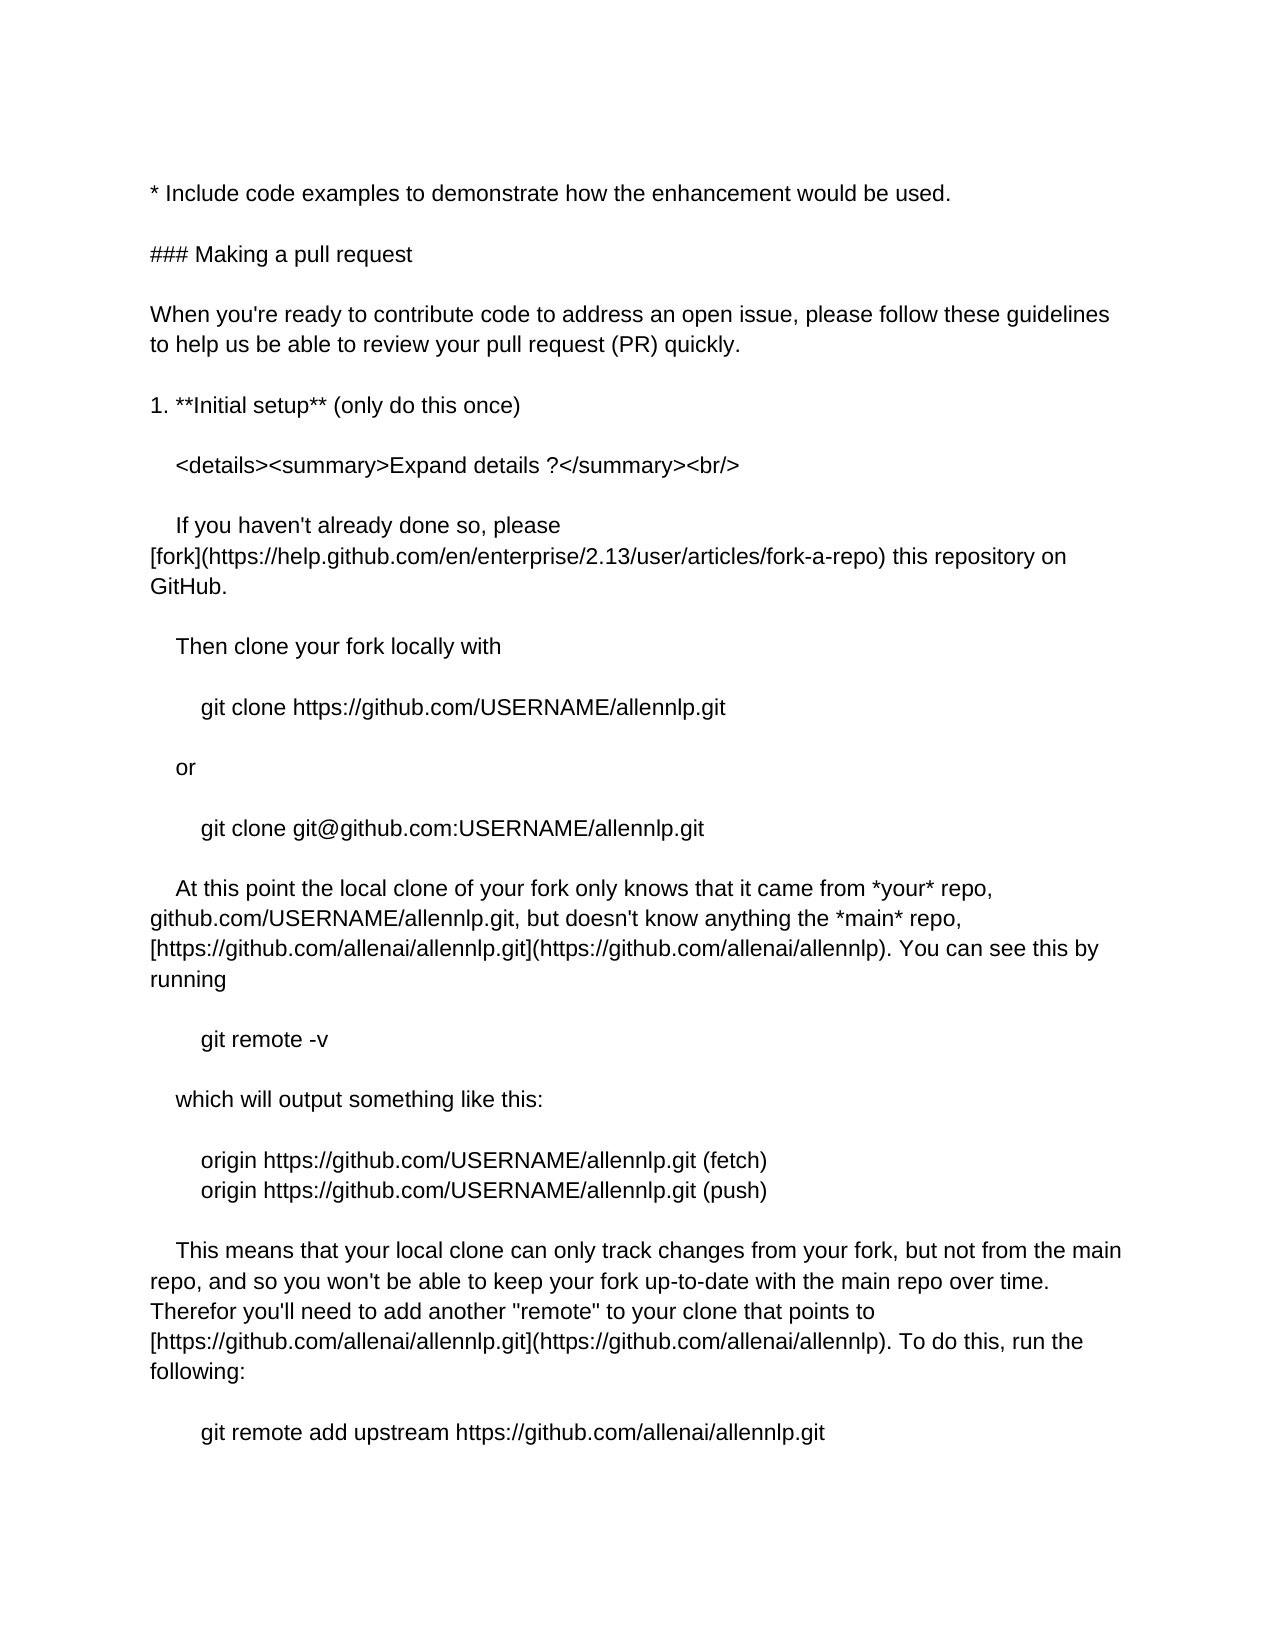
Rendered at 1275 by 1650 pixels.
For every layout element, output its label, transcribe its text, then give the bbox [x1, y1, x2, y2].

text If you haven't already done so, please [fork](https://help.github.com/en/enterprise/2.13/user/articles/fork-a-repo) this repository on GitHub. [150, 512, 1125, 599]
text ### Making a pull request [150, 241, 1125, 267]
text git clone git@github.com:USERNAME/allennlp.git [150, 814, 1125, 841]
text * Include code examples to demonstrate how the enhancement would be used. [150, 180, 1125, 207]
text git remote add upstream https://github.com/allenai/allennlp.git [150, 1419, 1125, 1445]
text <details><summary>Expand details ?</summary><br/> [150, 452, 1125, 478]
text This means that your local clone can only track changes from your fork, but not from the main repo, and so you won't be able to keep your fork up-to-date with the main repo over time. Therefor you'll need to add another "remote" to your clone that points to [https://github.com/allenai/allennlp.git](https://github.com/allenai/allennlp). To do this, run the following: [150, 1237, 1125, 1385]
text At this point the local clone of your fork only knows that it came from *your* repo, github.com/USERNAME/allennlp.git, but doesn't know anything the *main* repo, [https://github.com/allenai/allennlp.git](https://github.com/allenai/allennlp). You can see this by running [150, 875, 1125, 992]
text git remote -v [150, 1026, 1125, 1052]
text Then clone your fork locally with [150, 633, 1125, 660]
text or [150, 754, 1125, 781]
text git clone https://github.com/USERNAME/allennlp.git [150, 694, 1125, 720]
text which will output something like this: [150, 1086, 1125, 1113]
text When you're ready to contribute code to address an open issue, please follow these guidelines to help us be able to review your pull request (PR) quickly. [150, 301, 1125, 358]
text origin https://github.com/USERNAME/allennlp.git (push) [150, 1177, 1125, 1203]
text origin https://github.com/USERNAME/allennlp.git (fetch) [150, 1147, 1125, 1173]
text 1. **Initial setup** (only do this once) [150, 392, 1125, 418]
